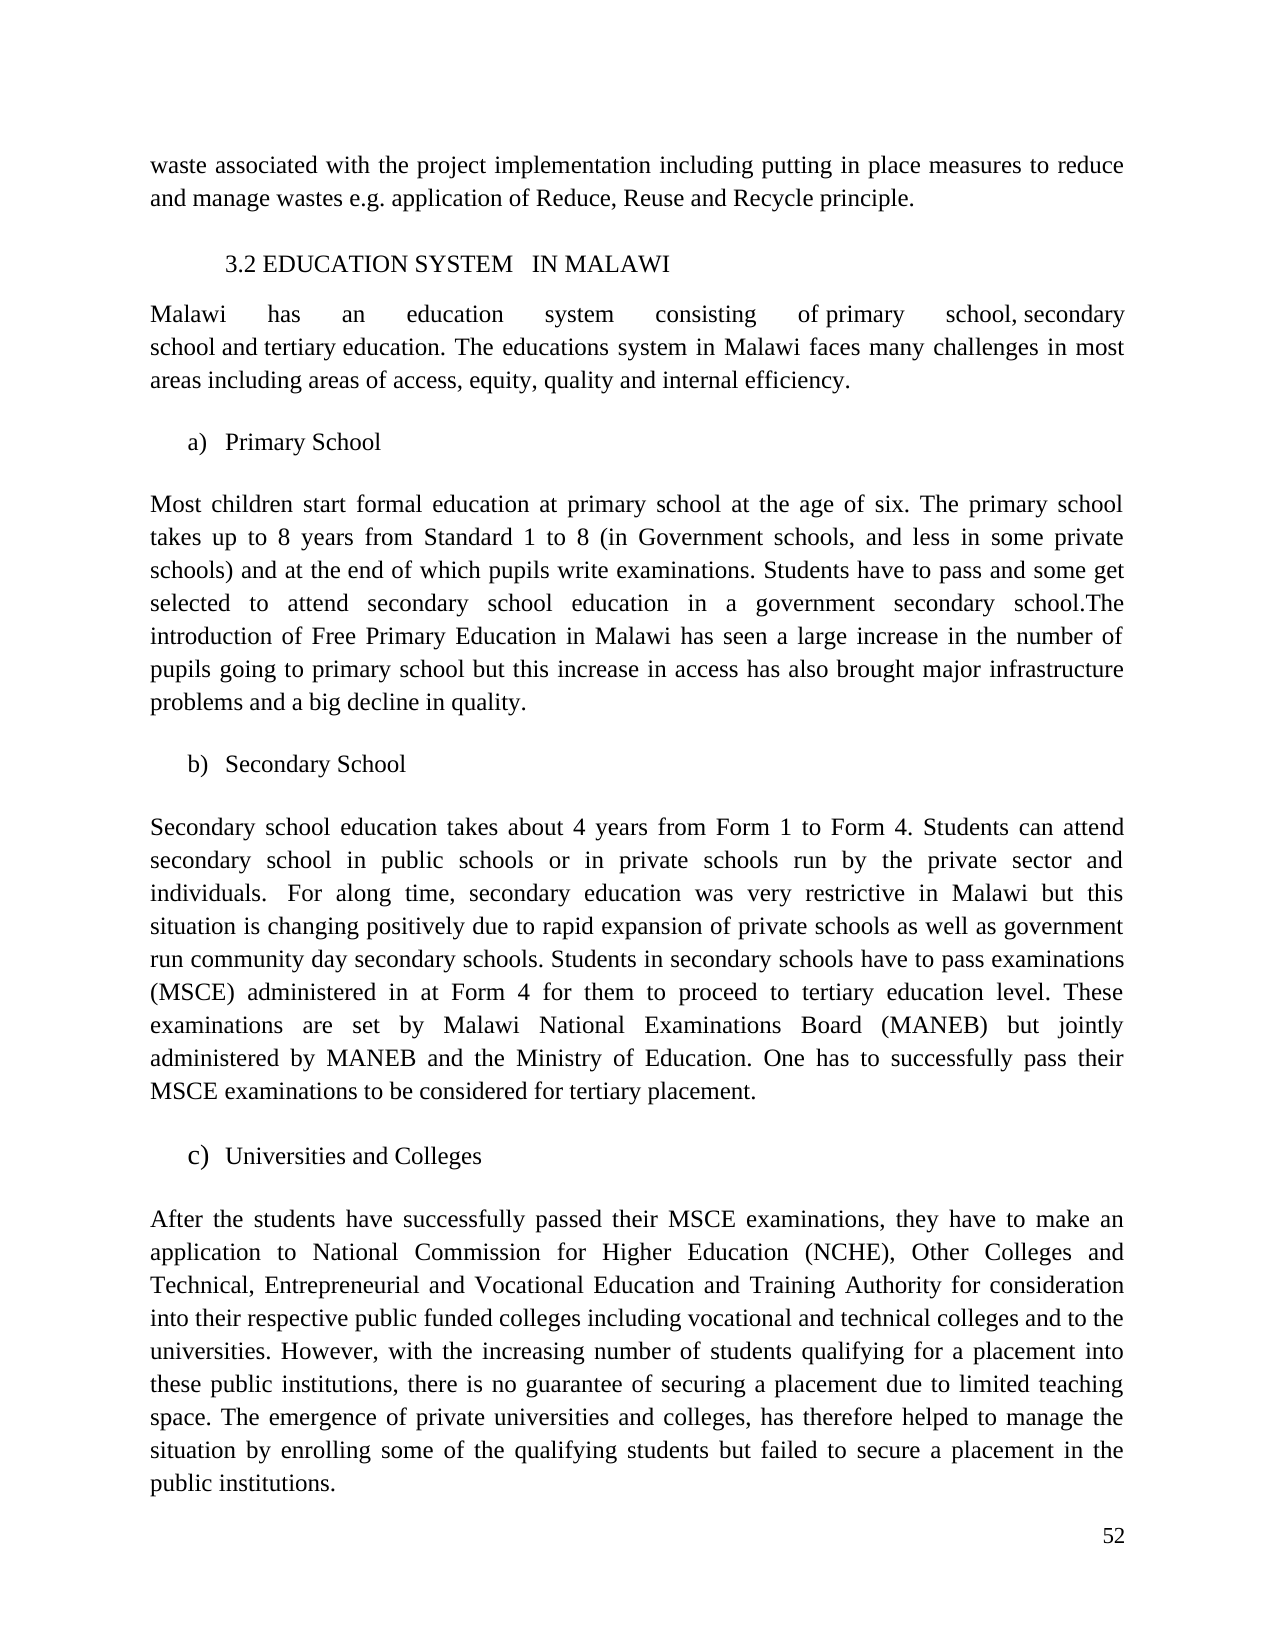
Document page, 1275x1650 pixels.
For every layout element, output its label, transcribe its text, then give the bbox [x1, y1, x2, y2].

text Malawi has an education system consisting of primary school, secondary school and tertiary education. The educations system in Malawi faces many challenges in most areas including areas of access, equity, quality and internal efficiency. [150, 299, 1125, 393]
list Primary School [187, 427, 1125, 456]
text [150, 150, 1125, 212]
text After the students have successfully passed their MSCE examinations, they have to make an application to National Commission for Higher Education (NCHE), Other Colleges and Technical, Entrepreneurial and Vocational Education and Training Authority for consideration into their respective public funded colleges including vocational and technical colleges and to the universities. However, with the increasing number of students qualifying for a placement into these public institutions, there is no guarantee of securing a placement due to limited teaching space. The emergence of private universities and colleges, has therefore helped to manage the situation by enrolling some of the qualifying students but failed to secure a placement in the public institutions. [150, 1204, 1125, 1497]
text Secondary school education takes about 4 years from Form 1 to Form 4. Students can attend secondary school in public schools or in private schools run by the private sector and individuals. For along time, secondary education was very restrictive in Malawi but this situation is changing positively due to rapid expansion of private schools as well as government run community day secondary schools. Students in secondary schools have to pass examinations (MSCE) administered in at Form 4 for them to proceed to tertiary education level. These examinations are set by Malawi National Examinations Board (MANEB) but jointly administered by MANEB and the Ministry of Education. One has to successfully pass their MSCE examinations to be considered for tertiary placement. [150, 812, 1125, 1104]
list Universities and Colleges [187, 1138, 1125, 1170]
list EDUCATION SYSTEM IN MALAWI [225, 249, 1125, 278]
text Most children start formal education at primary school at the age of six. The primary school takes up to 8 years from Standard 1 to 8 (in Government schools, and less in some private schools) and at the end of which pupils write examinations. Students have to pass and some get selected to attend secondary school education in a government secondary school.The introduction of Free Primary Education in Malawi has seen a large increase in the number of pupils going to primary school but this increase in access has also brought major infrastructure problems and a big decline in quality. [150, 489, 1125, 716]
list Secondary School [187, 749, 1125, 778]
